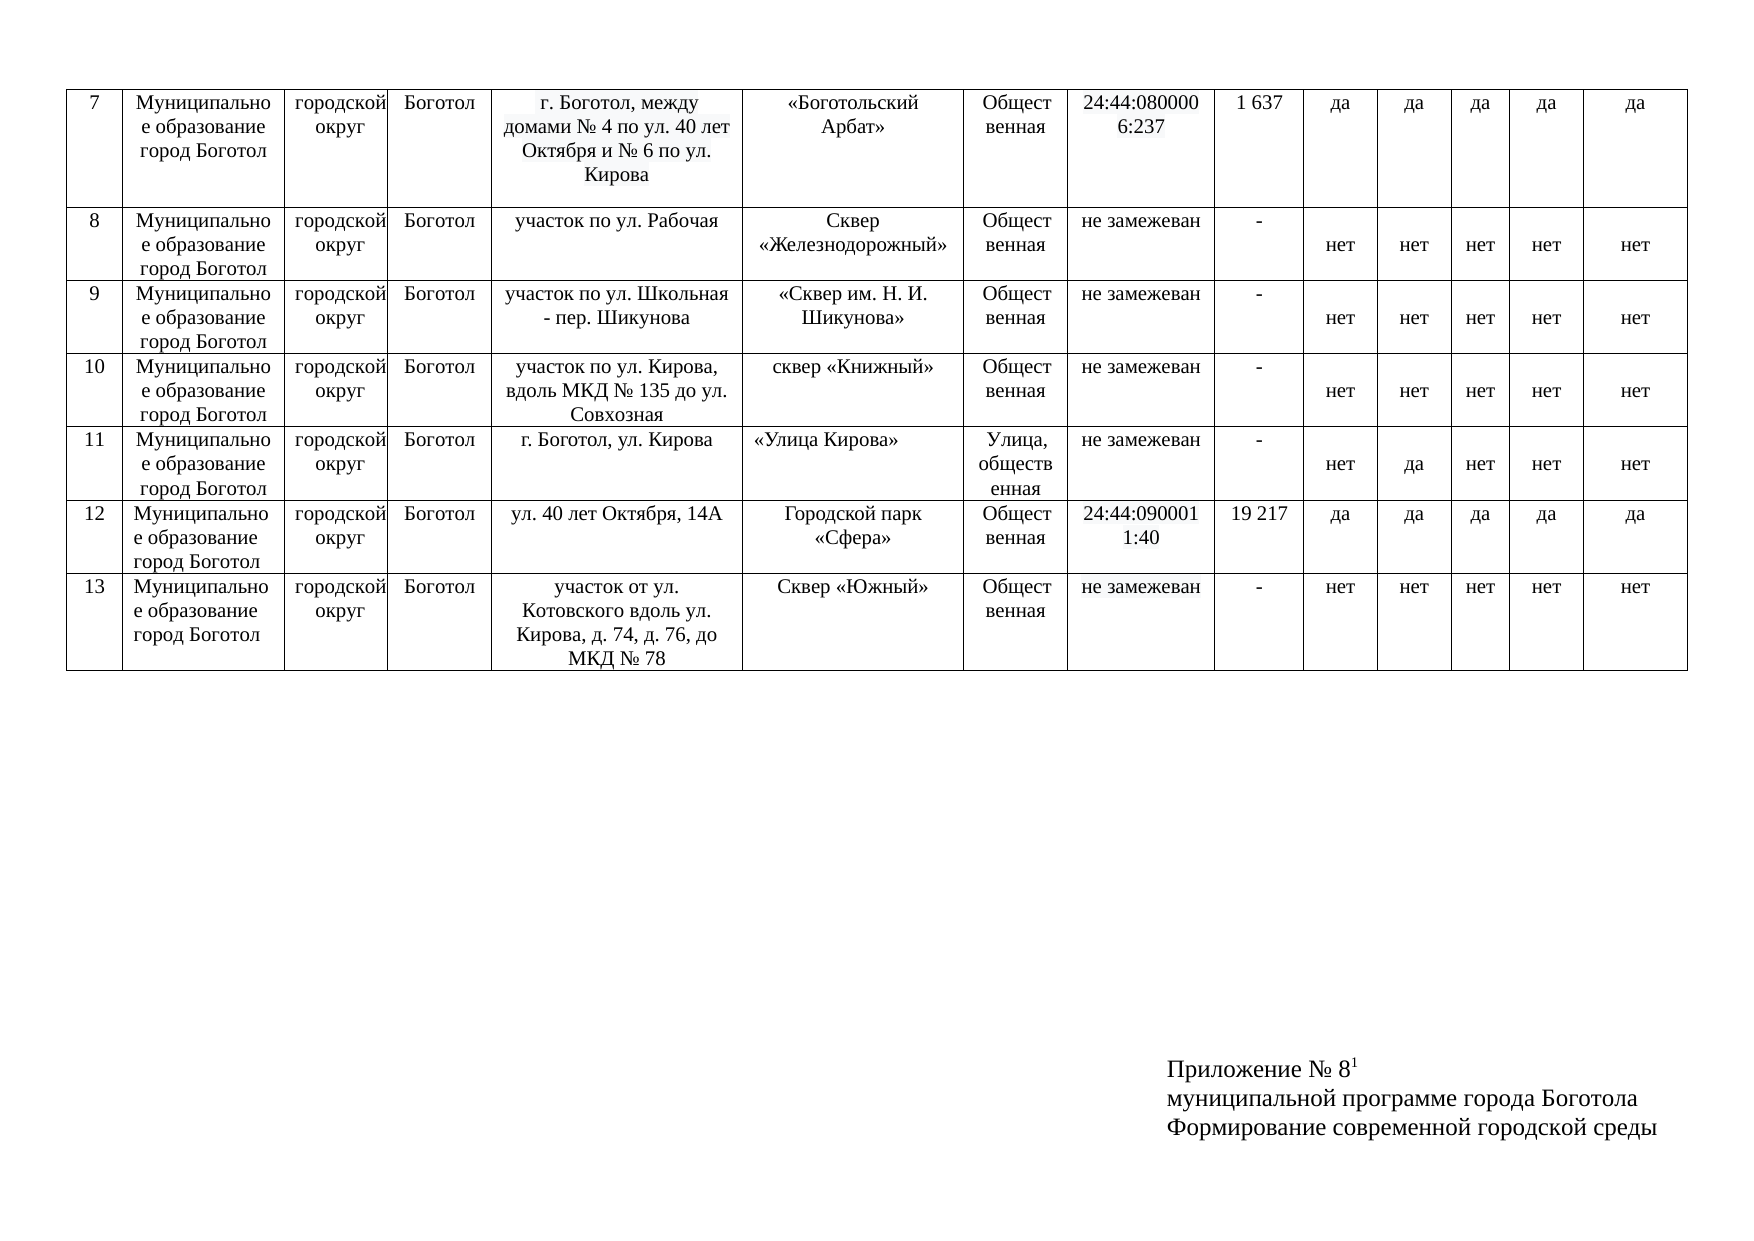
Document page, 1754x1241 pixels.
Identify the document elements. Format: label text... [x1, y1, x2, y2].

table_cell нет [1510, 208, 1583, 280]
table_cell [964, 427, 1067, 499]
table_cell городской округ [285, 90, 387, 207]
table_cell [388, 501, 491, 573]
table_cell Общественная [964, 281, 1067, 353]
table_cell нет [1452, 281, 1509, 353]
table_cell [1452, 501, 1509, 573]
table_cell городской округ [285, 208, 387, 280]
table_cell нет [1378, 281, 1451, 353]
table_cell нет [1510, 281, 1583, 353]
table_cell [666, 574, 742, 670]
table_cell да [1304, 90, 1377, 207]
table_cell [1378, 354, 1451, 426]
table_cell нет [1304, 281, 1377, 353]
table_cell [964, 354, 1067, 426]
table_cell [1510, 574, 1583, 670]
table_cell - [1215, 281, 1303, 353]
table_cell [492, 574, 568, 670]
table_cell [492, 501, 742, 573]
table_cell Сквер «Железнодорожный» [743, 208, 963, 280]
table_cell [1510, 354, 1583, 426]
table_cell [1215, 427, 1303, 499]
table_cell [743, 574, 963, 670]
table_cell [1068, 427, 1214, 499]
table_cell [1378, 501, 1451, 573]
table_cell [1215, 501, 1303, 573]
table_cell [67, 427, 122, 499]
table_cell не замежеван [1068, 208, 1214, 280]
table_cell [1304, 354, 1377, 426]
table_cell да [1452, 90, 1509, 207]
table_cell 9 [67, 281, 122, 353]
table_cell Общественная [964, 208, 1067, 280]
text Формирование современной городской среды [89, 1112, 1665, 1141]
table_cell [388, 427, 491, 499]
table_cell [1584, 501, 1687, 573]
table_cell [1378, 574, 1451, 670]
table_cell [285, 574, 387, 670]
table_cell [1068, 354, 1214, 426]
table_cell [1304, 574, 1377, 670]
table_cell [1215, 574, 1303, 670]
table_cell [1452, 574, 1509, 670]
table_cell да [1510, 90, 1583, 207]
table_cell Боготол [388, 90, 491, 207]
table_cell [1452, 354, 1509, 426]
table_cell г. Боготол, между домами № 4 по ул. 40 лет Октября и № 6 по ул. Кирова [492, 90, 742, 207]
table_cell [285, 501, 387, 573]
table_cell Боготол [388, 281, 491, 353]
text Приложение № 81 [89, 1054, 1665, 1083]
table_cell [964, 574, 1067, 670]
table_cell городской округ [285, 354, 387, 426]
table_cell да [1378, 90, 1451, 207]
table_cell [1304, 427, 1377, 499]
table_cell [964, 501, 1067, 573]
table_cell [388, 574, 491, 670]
table_cell Муниципальное образование город Боготол [123, 208, 284, 280]
table_cell - [1215, 208, 1303, 280]
table_cell участок по ул. Кирова, вдоль МКД № 135 до ул. Совхозная [492, 354, 570, 426]
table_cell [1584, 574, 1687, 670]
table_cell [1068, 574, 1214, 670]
table_cell участок по ул. Кирова, вдоль МКД № 135 до ул. Совхозная [663, 354, 742, 426]
table_cell Боготол [388, 354, 491, 426]
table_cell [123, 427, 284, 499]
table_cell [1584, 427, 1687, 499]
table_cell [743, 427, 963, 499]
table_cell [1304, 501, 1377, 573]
table_cell «Сквер им. Н. И. Шикунова» [743, 281, 963, 353]
table_cell нет [1584, 208, 1687, 280]
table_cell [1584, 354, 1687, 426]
table_cell нет [1304, 208, 1377, 280]
table_cell Общественная [964, 90, 1067, 207]
table_cell городской округ [285, 281, 387, 353]
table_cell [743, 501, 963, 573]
table_cell Муниципальное образование город Боготол [123, 281, 284, 353]
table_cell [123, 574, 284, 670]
table_cell 10 [67, 354, 122, 426]
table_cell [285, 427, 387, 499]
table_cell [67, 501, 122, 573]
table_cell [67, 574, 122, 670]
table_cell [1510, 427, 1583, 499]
table_cell Муниципальное образование город Боготол [123, 354, 284, 426]
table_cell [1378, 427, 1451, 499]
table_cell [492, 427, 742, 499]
table_cell 24:44:0800006:237 [1068, 90, 1214, 207]
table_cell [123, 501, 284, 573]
table_cell участок по ул. Школьная - пер. Шикунова [492, 281, 742, 353]
table_cell участок по ул. Рабочая [492, 208, 742, 280]
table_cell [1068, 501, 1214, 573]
table_cell 7 [67, 90, 122, 207]
table_cell нет [1584, 281, 1687, 353]
table_cell не замежеван [1068, 281, 1214, 353]
table_cell 1 637 [1215, 90, 1303, 207]
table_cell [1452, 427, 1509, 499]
table_cell Боготол [388, 208, 491, 280]
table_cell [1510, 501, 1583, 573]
table_cell сквер «Книжный» [743, 354, 963, 426]
table_cell 8 [67, 208, 122, 280]
table_cell нет [1452, 208, 1509, 280]
table_cell «Боготольский Арбат» [743, 90, 963, 207]
table_cell нет [1378, 208, 1451, 280]
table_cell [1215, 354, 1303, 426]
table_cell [123, 90, 284, 207]
table_cell да [1584, 90, 1687, 207]
text муниципальной программе города Боготола [89, 1083, 1665, 1112]
